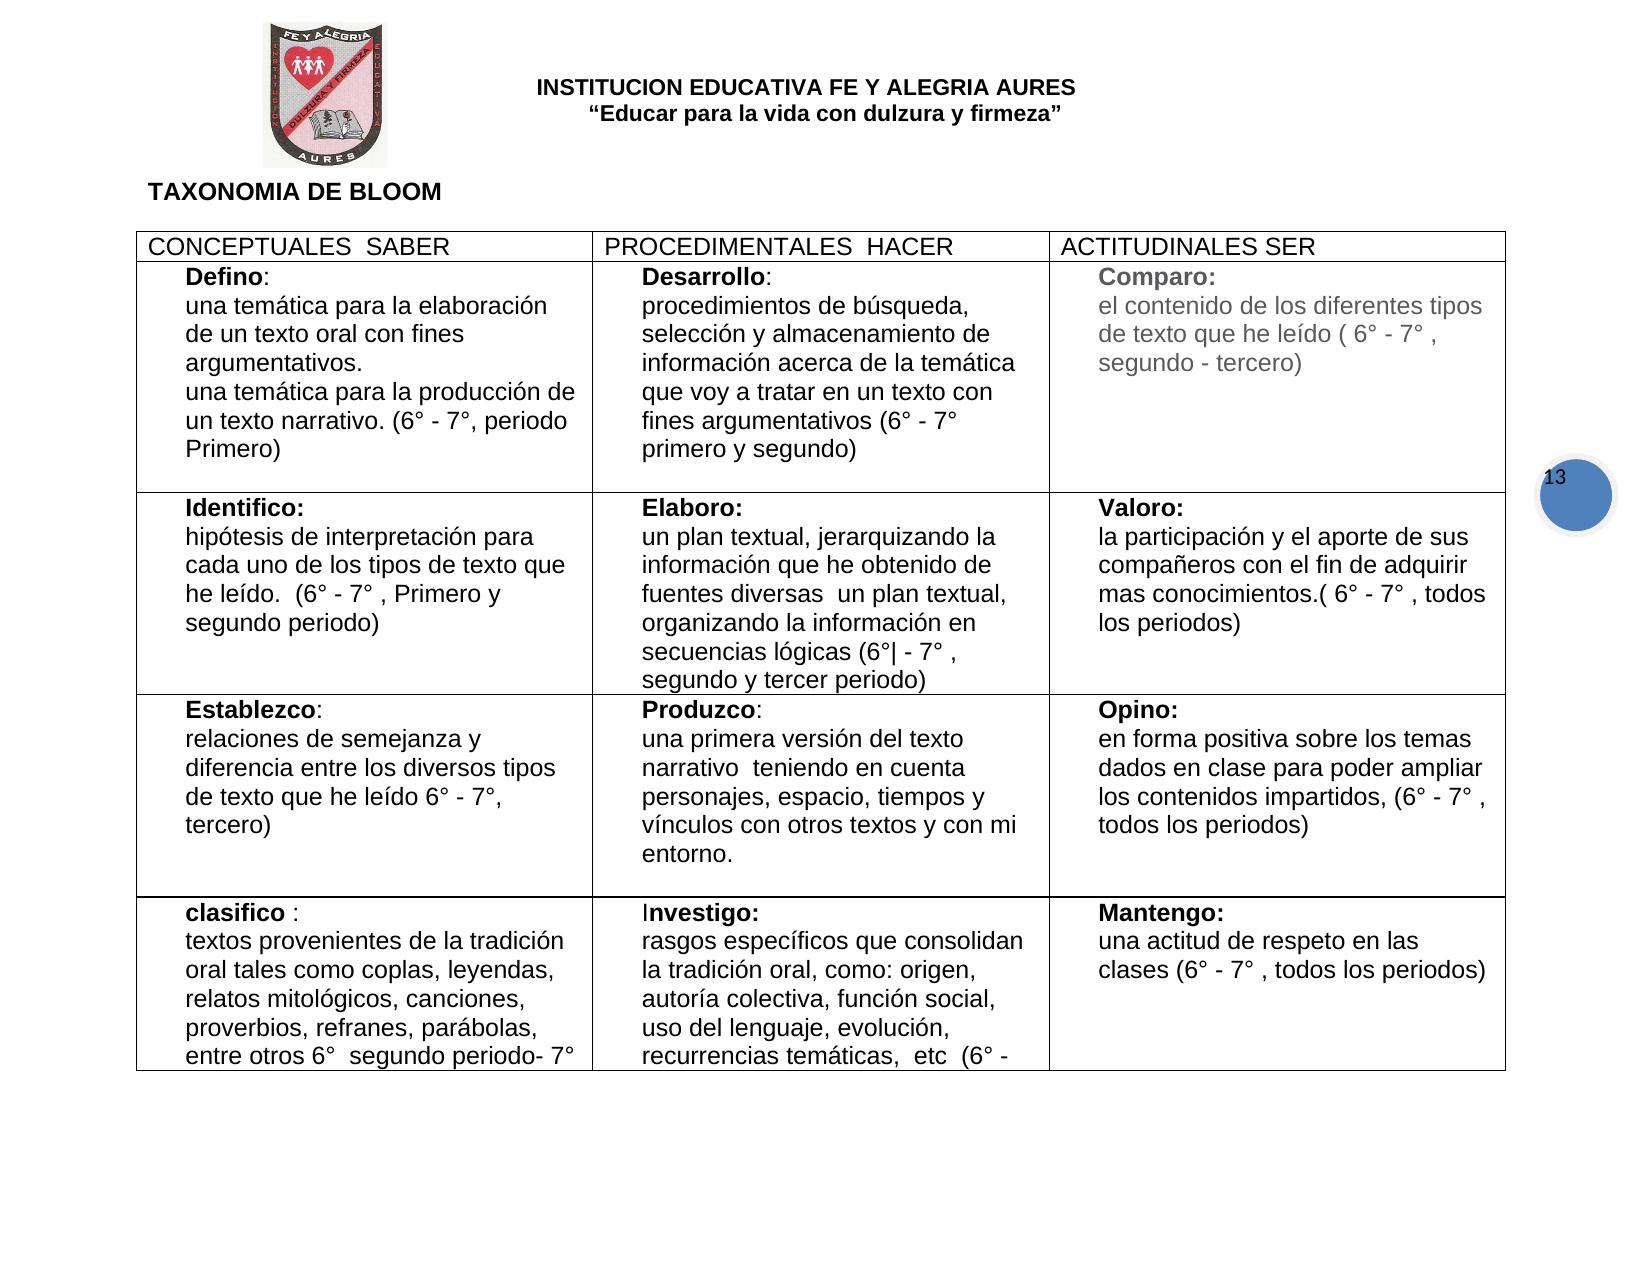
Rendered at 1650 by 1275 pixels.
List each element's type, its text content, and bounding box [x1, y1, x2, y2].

table_cell Desarrollo: procedimientos de búsqueda, selección y almacenamiento de información acerca de la temática que voy a tratar en un texto con fines argumentativos (6° - 7° primero y segundo) [593, 262, 1049, 492]
table_header CONCEPTUALES SABER [137, 232, 592, 261]
table_header ACTITUDINALES SER [1050, 232, 1505, 261]
table_cell Mantengo: una actitud de respeto en las clases (6° - 7° , todos los periodos) [1050, 898, 1505, 1070]
table_header PROCEDIMENTALES HACER [593, 232, 1049, 261]
table_cell Valoro: la participación y el aporte de sus compañeros con el fin de adquirir mas conocimientos.( 6° - 7° , todos los periodos) [1050, 493, 1505, 694]
table_cell Elaboro: un plan textual, jerarquizando la información que he obtenido de fuentes diversas un plan textual, organizando la información en secuencias lógicas (6°| - 7° , segundo y tercer periodo) [593, 493, 1049, 694]
table_cell Identifico: hipótesis de interpretación para cada uno de los tipos de texto que he leído. (6° - 7° , Primero y segundo periodo) [137, 493, 592, 694]
text TAXONOMIA DE BLOOM [148, 177, 1502, 206]
table_cell Establezco: relaciones de semejanza y diferencia entre los diversos tipos de texto que he leído 6° - 7°, tercero) [137, 695, 592, 896]
table_cell Defino: una temática para la elaboración de un texto oral con fines argumentativos. una temática para la producción de un texto narrativo. (6° - 7°, periodo Primero) [137, 262, 592, 492]
picture [262, 22, 388, 167]
table_cell Produzco: una primera versión del texto narrativo teniendo en cuenta personajes, espacio, tiempos y vínculos con otros textos y con mi entorno. [593, 695, 1049, 896]
table_cell Opino: en forma positiva sobre los temas dados en clase para poder ampliar los contenidos impartidos, (6° - 7° , todos los periodos) [1050, 695, 1505, 896]
table_cell Comparo: el contenido de los diferentes tipos de texto que he leído ( 6° - 7° , segundo - tercero) [1050, 262, 1505, 492]
